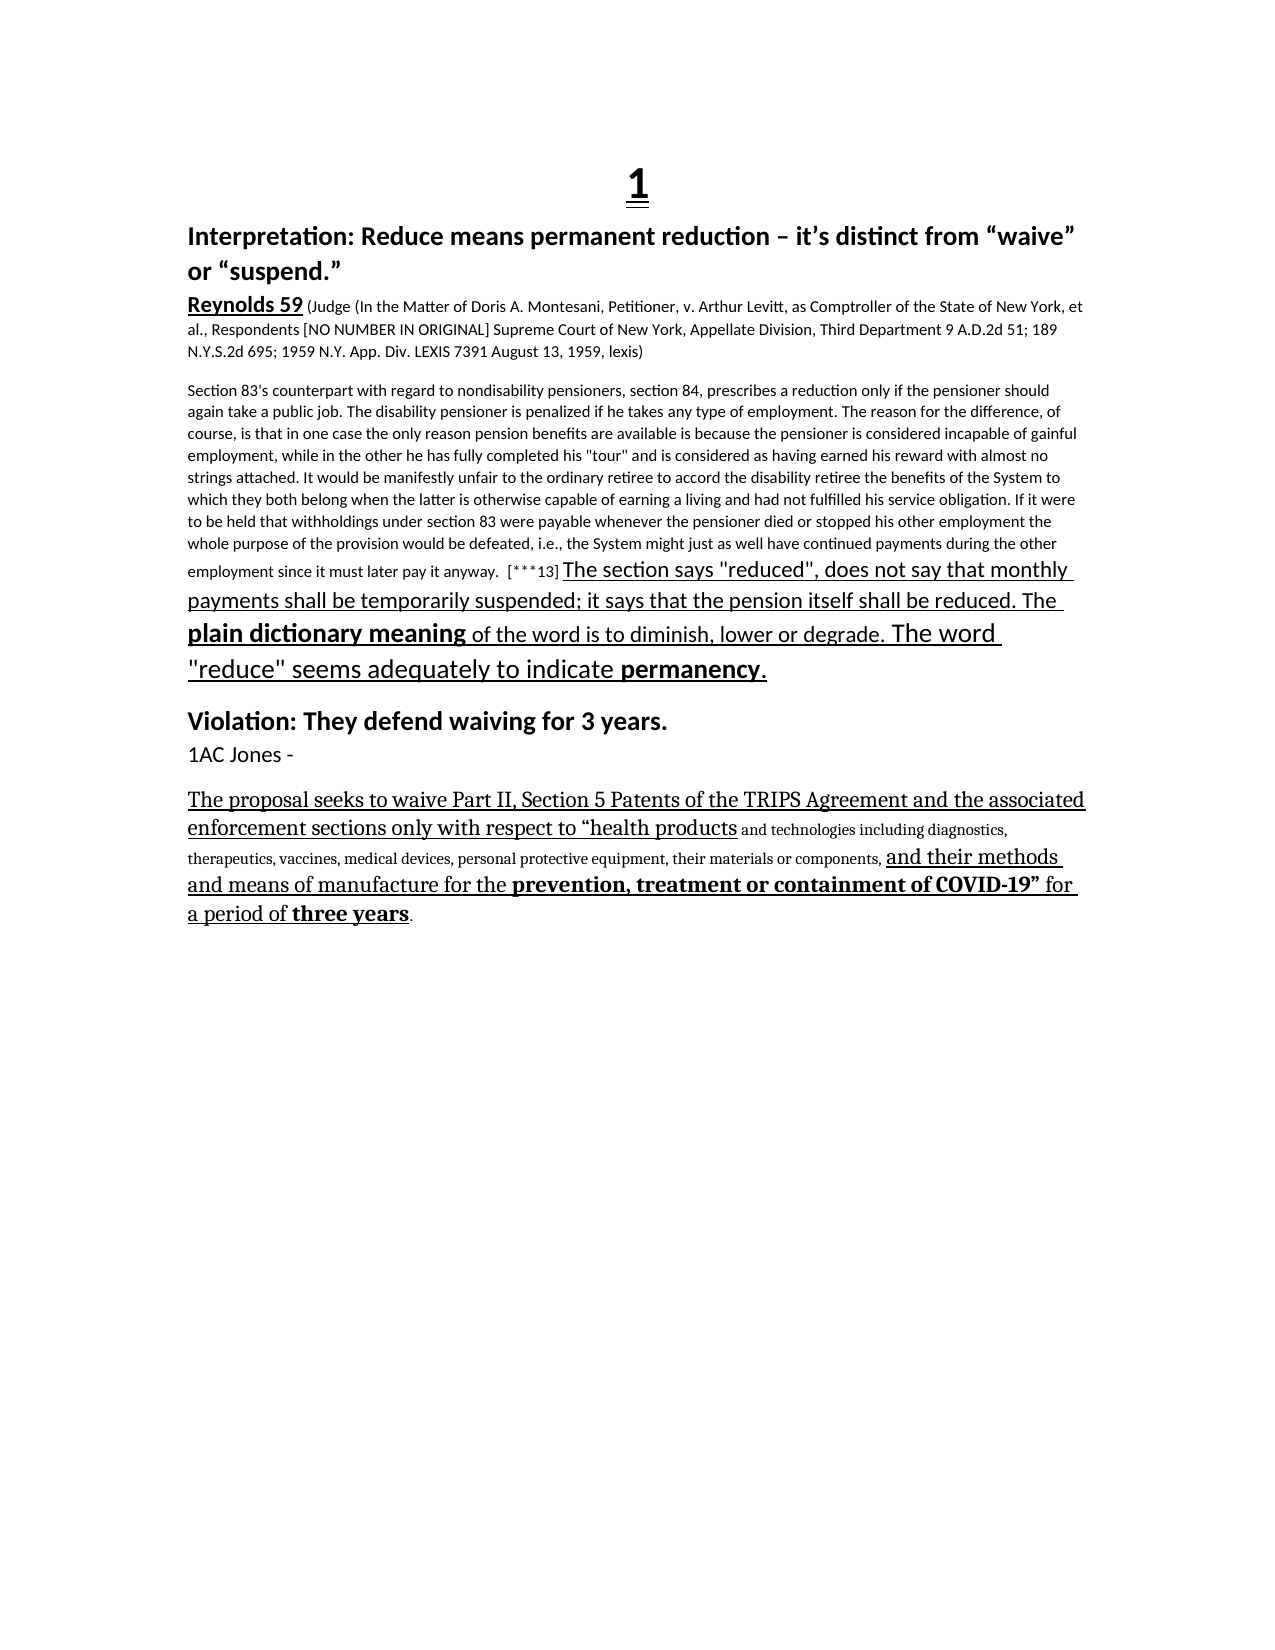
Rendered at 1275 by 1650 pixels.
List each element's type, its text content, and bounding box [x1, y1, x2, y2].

subtitle 1 [187, 154, 1087, 210]
subtitle Interpretation: Reduce means permanent reduction – it’s distinct from “waive” or “suspend.” [187, 219, 1087, 287]
text 1AC Jones - [187, 740, 1087, 768]
text Section 83's counterpart with regard to nondisability pensioners, section 84, prescribes a reduction only if the pensioner should again take a public job. The disability pensioner is penalized if he takes any type of employment. The reason for the difference, of course, is that in one case the only reason pension benefits are available is because the pensioner is considered incapable of gainful employment, while in the other he has fully completed his "tour" and is considered as having earned his reward with almost no strings attached. It would be manifestly unfair to the ordinary retiree to accord the disability retiree the benefits of the System to which they both belong when the latter is otherwise capable of earning a living and had not fulfilled his service obligation. If it were to be held that withholdings under section 83 were payable whenever the pensioner died or stopped his other employment the whole purpose of the provision would be defeated, i.e., the System might just as well have continued payments during the other employment since it must later pay it anyway. [***13] The section says "reduced", does not say that monthly payments shall be temporarily suspended; it says that the pension itself shall be reduced. The plain dictionary meaning of the word is to diminish, lower or degrade. The word "reduce" seems adequately to indicate permanency. [187, 380, 1087, 685]
text Reynolds 59 (Judge (In the Matter of Doris A. Montesani, Petitioner, v. Arthur Levitt, as Comptroller of the State of New York, et al., Respondents [NO NUMBER IN ORIGINAL] Supreme Court of New York, Appellate Division, Third Department 9 A.D.2d 51; 189 N.Y.S.2d 695; 1959 N.Y. App. Div. LEXIS 7391 August 13, 1959, lexis) [187, 290, 1087, 362]
subtitle Violation: They defend waiving for 3 years. [187, 704, 1087, 737]
text The proposal seeks to waive Part II, Section 5 Patents of the TRIPS Agreement and the associated enforcement sections only with respect to “health products and technologies including diagnostics, therapeutics, vaccines, medical devices, personal protective equipment, their materials or components, and their methods and means of manufacture for the prevention, treatment or containment of COVID-19” for a period of three years. [187, 787, 1087, 927]
